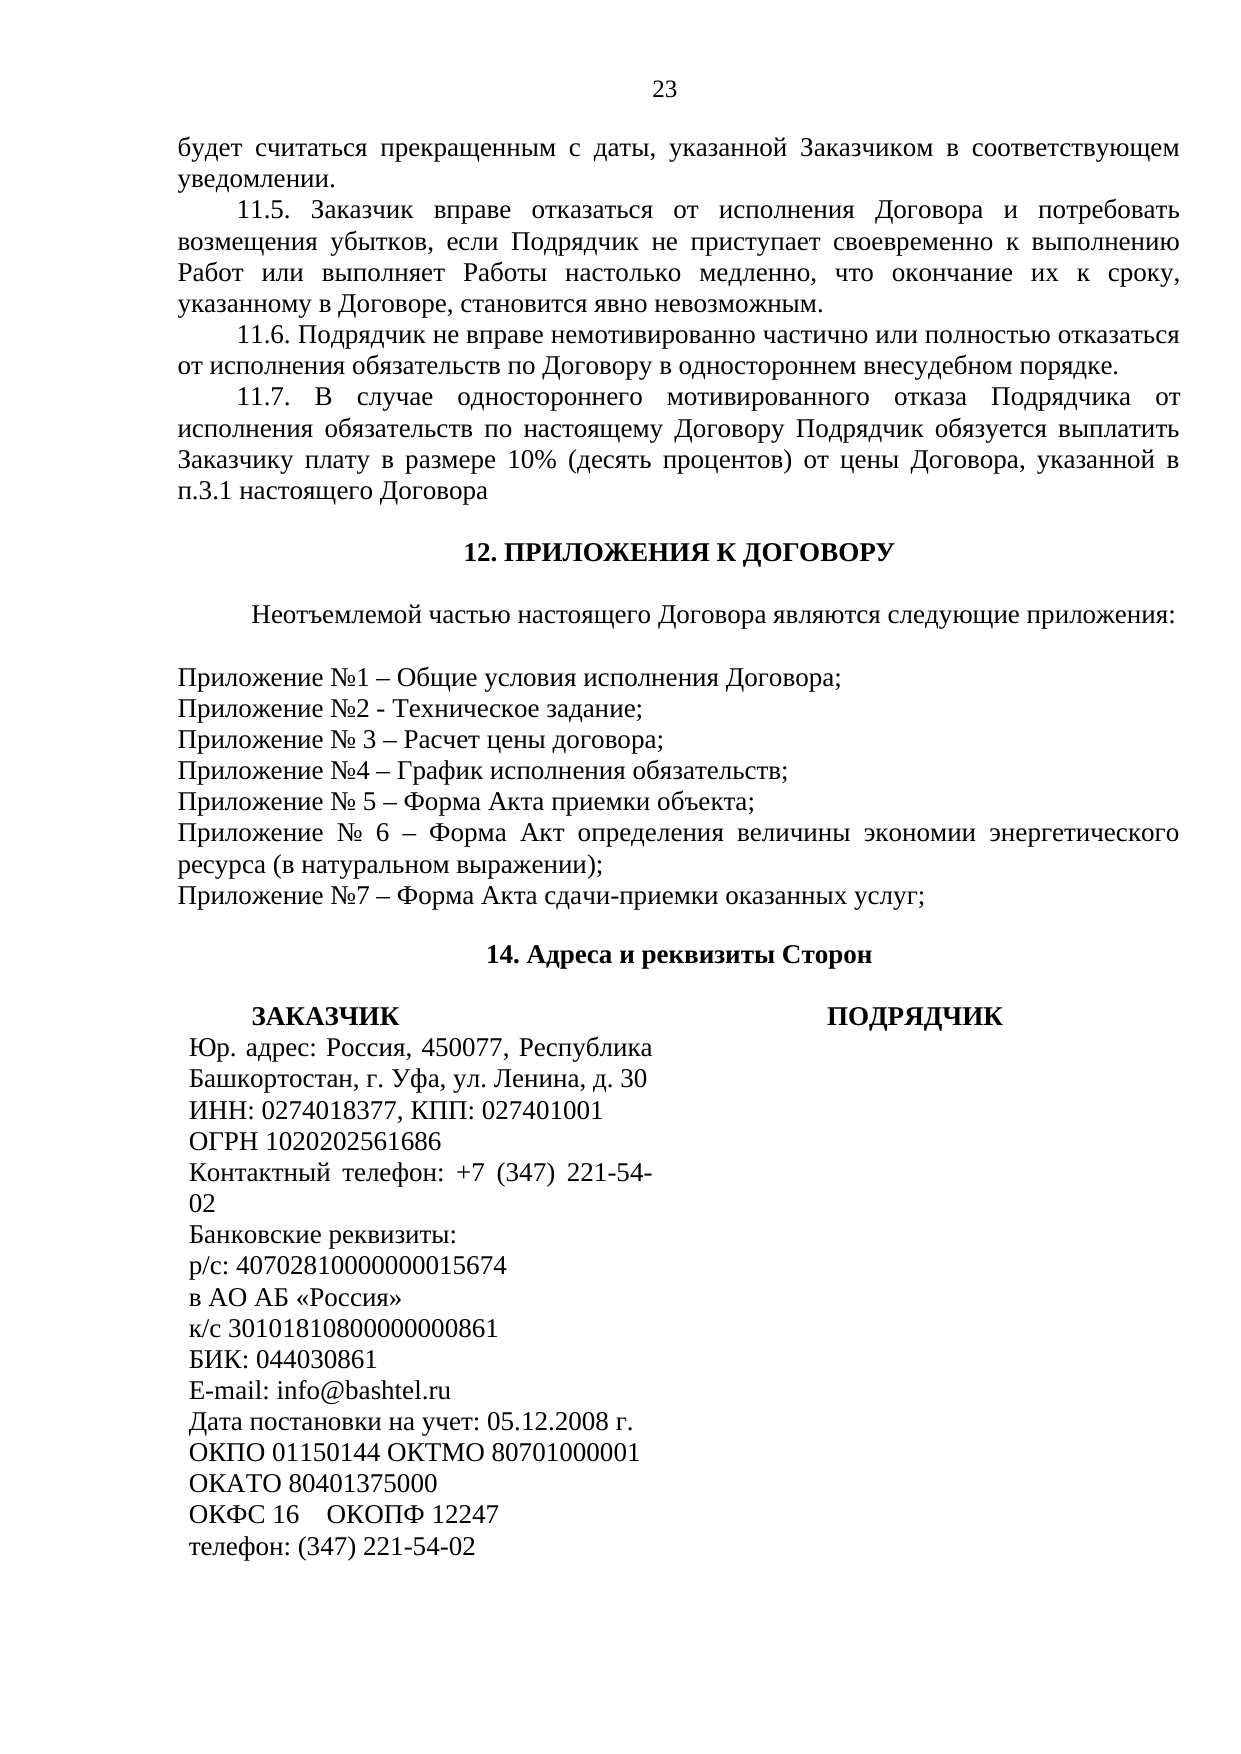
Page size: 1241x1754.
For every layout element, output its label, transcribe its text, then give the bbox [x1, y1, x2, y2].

text Приложение № 5 – Форма Акта приемки объекта; [177, 785, 1181, 817]
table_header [148, 1000, 664, 1623]
text 12. ПРИЛОЖЕНИЯ К ДОГОВОРУ [177, 536, 1181, 567]
text 11.6. Подрядчик не вправе немотивированно частично или полностью отказаться от исполнения обязательств по Договору в одностороннем внесудебном порядке. [177, 318, 1181, 381]
text Приложение № 3 – Расчет цены договора; [177, 723, 1181, 754]
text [177, 131, 1181, 194]
text Приложение №4 – График исполнения обязательств; [177, 754, 1181, 785]
table_header ПОДРЯДЧИК [665, 1000, 1167, 1623]
text Приложение №7 – Форма Акта сдачи-приемки оказанных услуг; [177, 879, 1181, 910]
text Приложение №1 – Общие условия исполнения Договора; [177, 661, 1181, 692]
text 11.5. Заказчик вправе отказаться от исполнения Договора и потребовать возмещения убытков, если Подрядчик не приступает своевременно к выполнению Работ или выполняет Работы настолько медленно, что окончание их к сроку, указанному в Договоре, становится явно невозможным. [177, 194, 1181, 318]
text Неотъемлемой частью настоящего Договора являются следующие приложения: [177, 598, 1181, 630]
text Приложение №2 - Техническое задание; [177, 692, 1181, 723]
text 11.7. В случае одностороннего мотивированного отказа Подрядчика от исполнения обязательств по настоящему Договору Подрядчик обязуется выплатить Заказчику плату в размере 10% (десять процентов) от цены Договора, указанной в п.3.1 настоящего Договора [177, 381, 1181, 505]
text 14. Адреса и реквизиты Сторон [177, 938, 1181, 969]
text Приложение № 6 – Форма Акт определения величины экономии энергетического ресурса (в натуральном выражении); [177, 817, 1181, 879]
